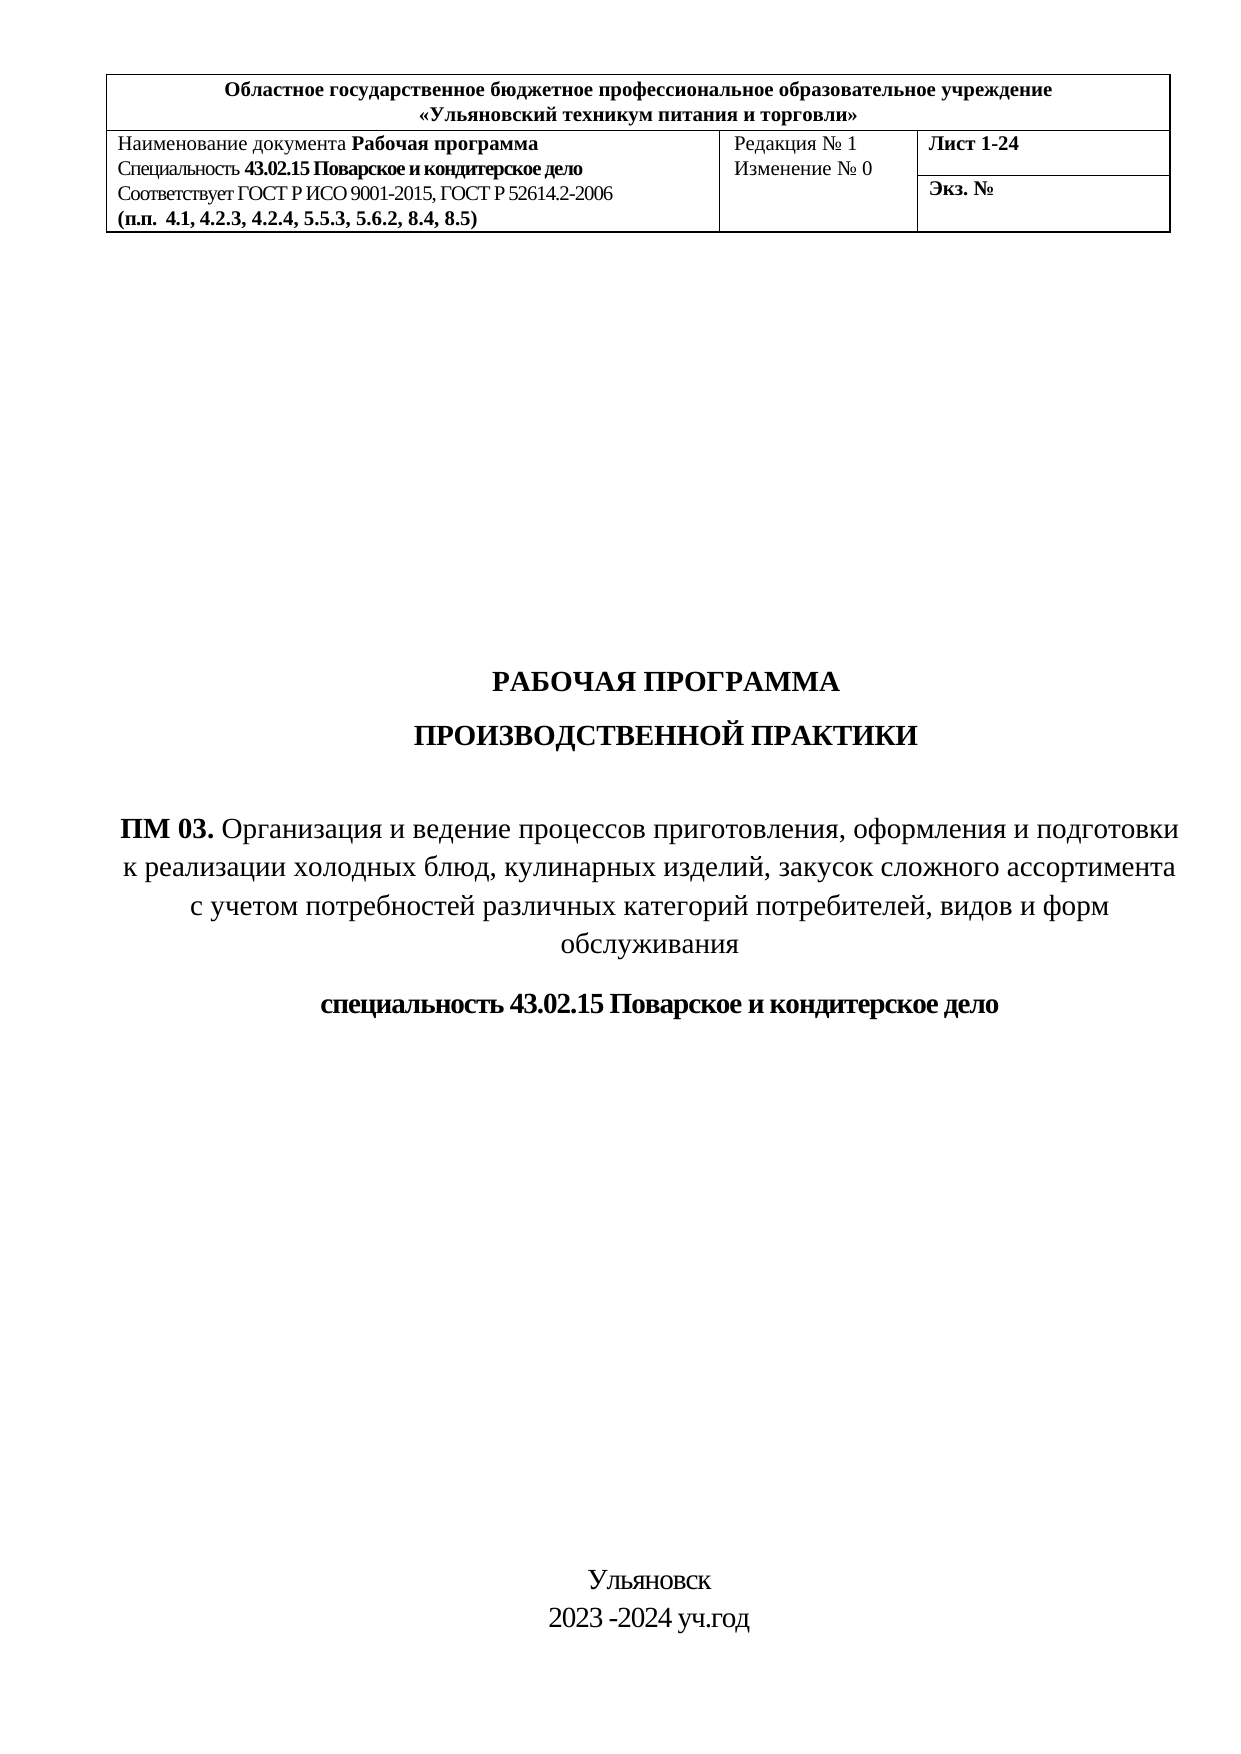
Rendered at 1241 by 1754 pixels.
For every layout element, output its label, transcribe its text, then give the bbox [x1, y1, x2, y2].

text 2023 -2024 уч.год [118, 1601, 1181, 1634]
table_cell Наименование документа Рабочая программа Специальность 43.02.15 Поварское и кондитерское дело Соответствует ГОСТ Р ИСО 9001-2015, ГОСТ Р 52614.2-2006 (п.п. 4.1, 4.2.3, 4.2.4, 5.5.3, 5.6.2, 8.4, 8.5) [107, 131, 719, 231]
text специальность 43.02.15 Поварское и кондитерское дело [118, 986, 1196, 1019]
text ПМ 03. Организация и ведение процессов приготовления, оформления и подготовки к реализации холодных блюд, кулинарных изделий, закусок сложного ассортимента с учетом потребностей различных категорий потребителей, видов и форм обслуживания [118, 772, 1181, 960]
table_cell Экз. № [918, 176, 1169, 231]
table_header Областное государственное бюджетное профессиональное образовательное учреждение «Ульяновский техникум питания и торговли» [107, 75, 1169, 129]
text ПРОИЗВОДСТВЕННОЙ ПРАКТИКИ [118, 718, 1181, 752]
text РАБОЧАЯ ПРОГРАММА [118, 664, 1181, 697]
table_cell Лист 1-24 [918, 131, 1169, 175]
table_cell Редакция № 1 Изменение № 0 [720, 131, 917, 231]
text Ульяновск [118, 1562, 1181, 1596]
